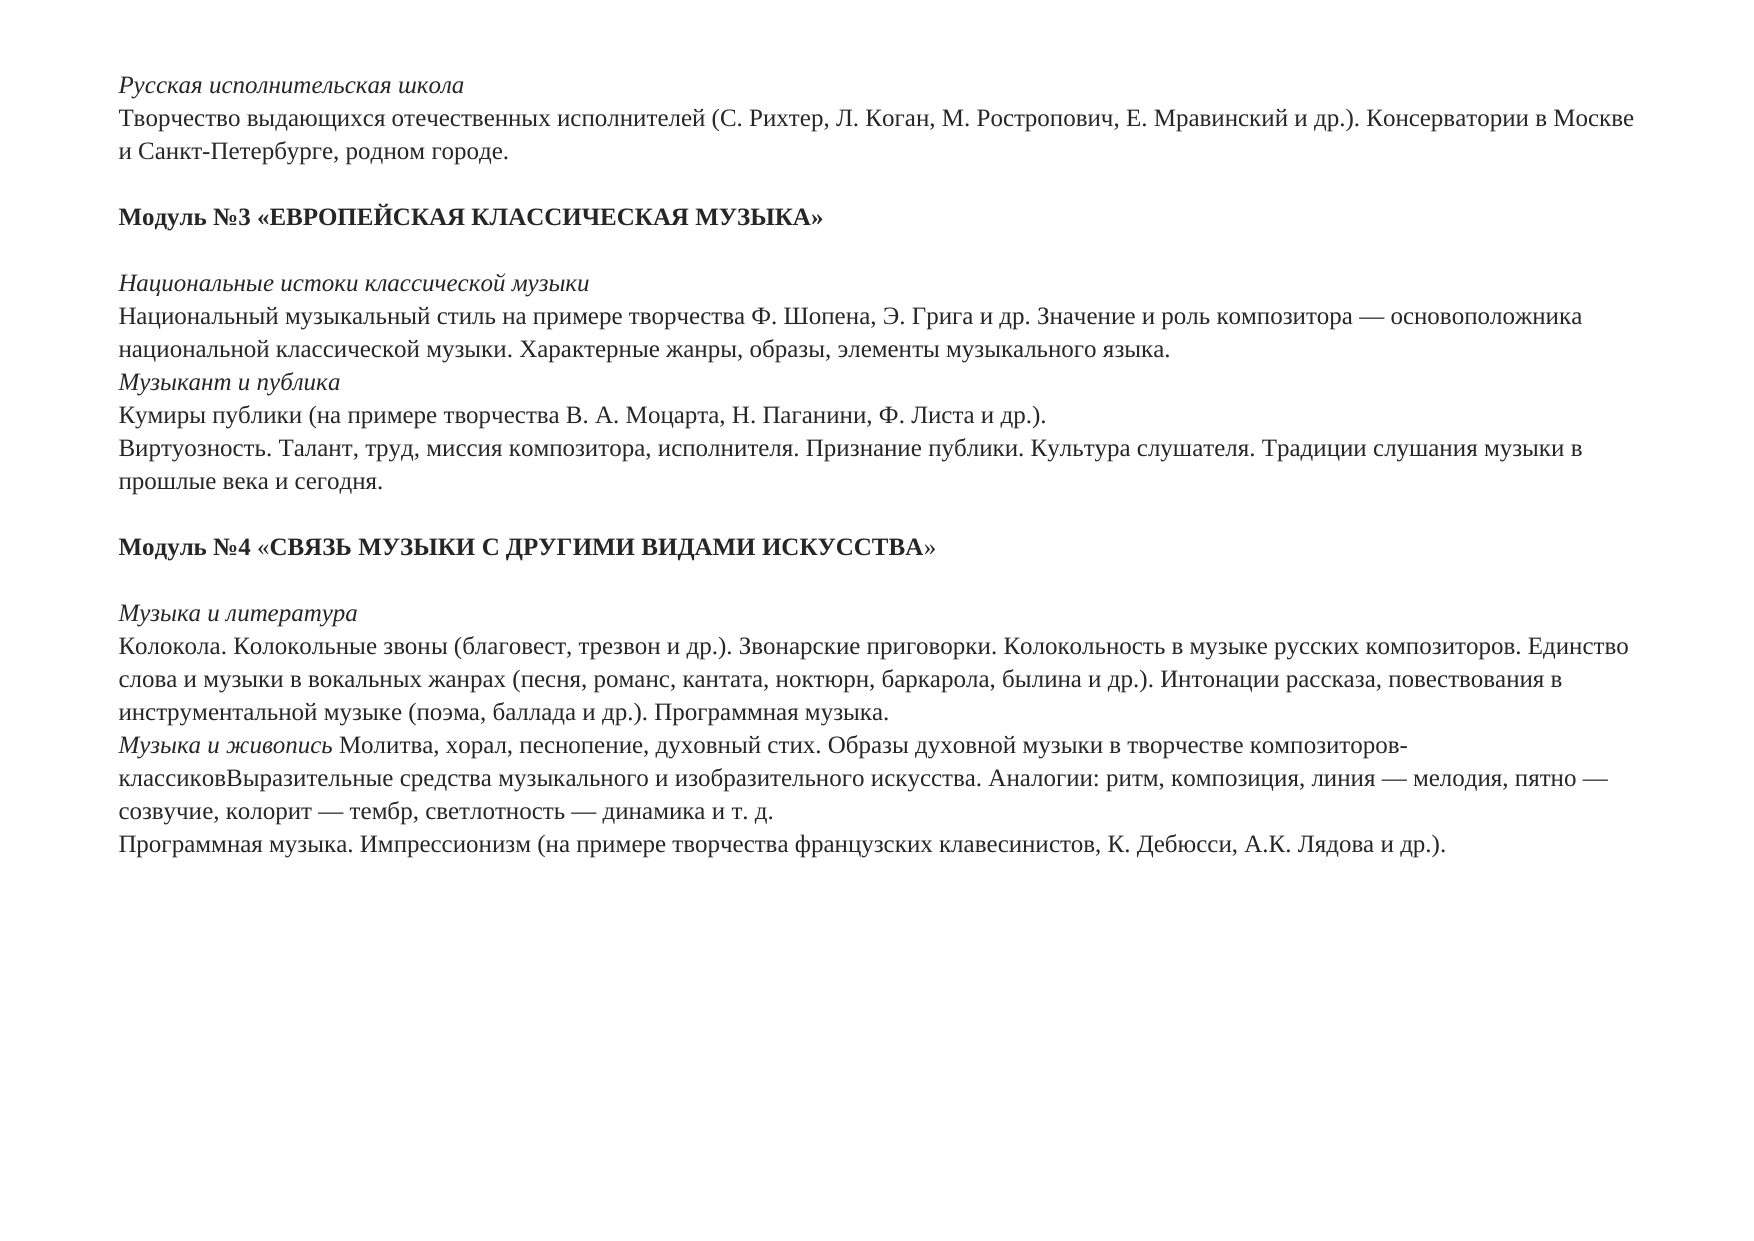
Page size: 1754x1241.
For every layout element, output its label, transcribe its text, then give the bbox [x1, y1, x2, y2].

text Mодуль №3 «ЕВРОПЕЙСКАЯ КЛАССИЧЕСКАЯ МУЗЫКА» [118, 202, 1653, 231]
text Кумиры публики (на примере творчества В. А. Моцарта, Н. Паганини, Ф. Листа и др.). [118, 400, 1653, 429]
text Программная музыка. Импрессионизм (на примере творчества французских клавесинистов, К. Дебюсси, А.К. Лядова и др.). [118, 829, 1653, 858]
text Виртуозность. Талант, труд, миссия композитора, исполнителя. Признание публики. Культура слушателя. Традиции слушания музыки в прошлые века и сегодня. [118, 433, 1653, 495]
text Музыка и литература Колокола. Колокольные звоны (благовест, трезвон и др.). Звонарские приговорки. Колокольность в музыке русских композиторов. Единство слова и музыки в вокальных жанрах (песня, романс, кантата, ноктюрн, баркарола, былина и др.). Интонации рассказа, повествования в инструментальной музыке (поэма, баллада и др.). Программная музыка. [118, 565, 1653, 726]
text Музыка и живопись Молитва, хорал, песнопение, духовный стих. Образы духовной музыки в творчестве композиторов-классиковВыразительные средства музыкального и изобразительного искусства. Аналогии: ритм, композиция, линия — мелодия, пятно — созвучие, колорит — тембр, светлотность — динамика и т. д. [118, 730, 1653, 825]
text Национальные истоки классической музыки Национальный музыкальный стиль на примере творчества Ф. Шопена, Э. Грига и др. Значение и роль композитора — основоположника национальной классической музыки. Характерные жанры, образы, элементы музыкального языка. [118, 235, 1653, 363]
text Музыкант и публика [118, 367, 1653, 396]
text Модуль №4 «СВЯЗЬ МУЗЫКИ С ДРУГИМИ ВИДАМИ ИСКУССТВА» [118, 532, 1653, 561]
text Русская исполнительская школа Творчество выдающихся отечественных исполнителей (С. Рихтер, Л. Коган, М. Ростропович, Е. Мравинский и др.). Консерватории в Москве и Санкт-Петербурге, родном городе. [118, 70, 1653, 164]
